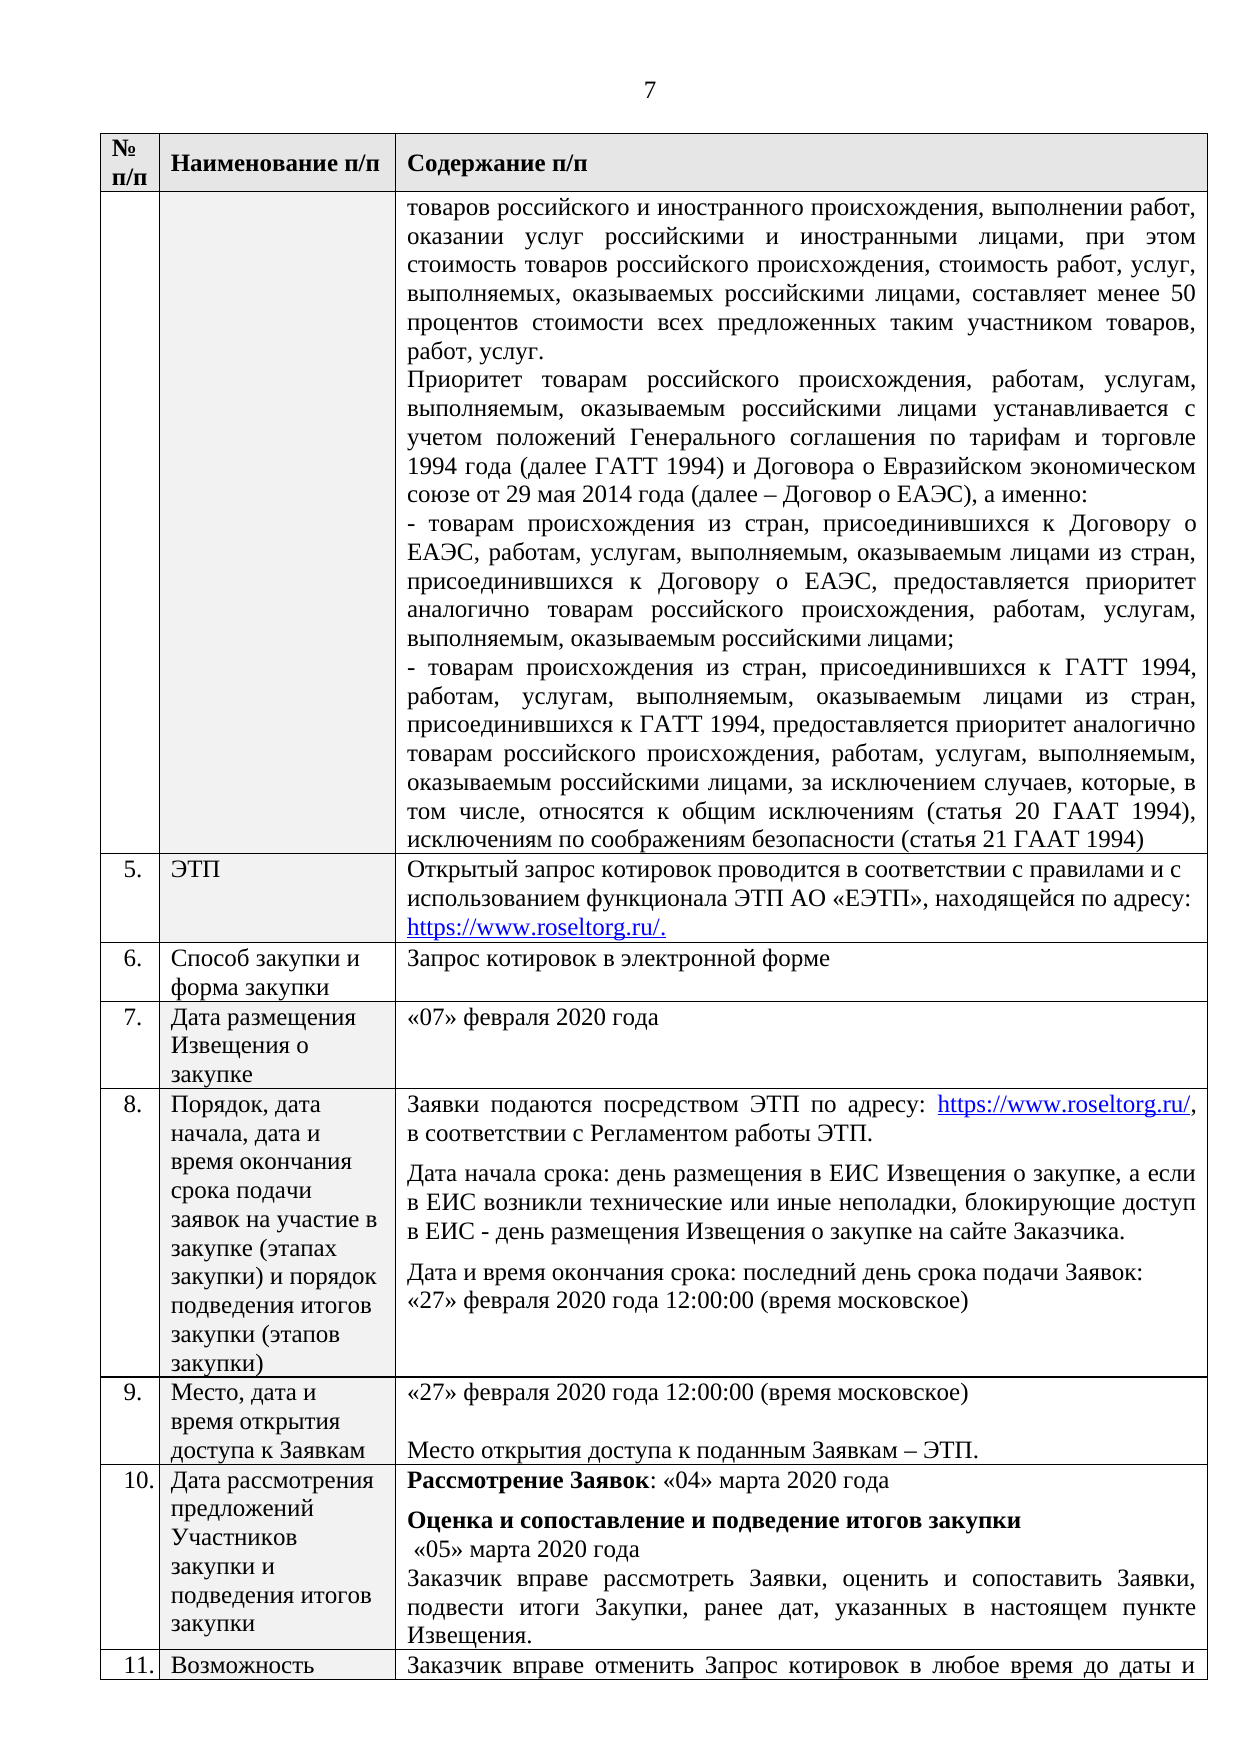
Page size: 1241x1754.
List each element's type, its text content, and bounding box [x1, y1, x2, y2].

table_cell Запрос котировок в электронной форме [396, 943, 1207, 1001]
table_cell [396, 1650, 1207, 1679]
table_cell Место, дата и время открытия доступа к Заявкам [160, 1378, 395, 1464]
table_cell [160, 192, 395, 853]
table_cell [101, 854, 159, 942]
table_cell Способ закупки и форма закупки [160, 943, 395, 1001]
table_header Содержание п/п [396, 134, 1207, 191]
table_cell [396, 192, 1207, 853]
table_cell Дата размещения Извещения о закупке [160, 1002, 395, 1088]
table_cell [101, 1089, 159, 1376]
table_cell Дата рассмотрения предложений Участников закупки и подведения итогов закупки [160, 1465, 395, 1649]
table_cell [101, 1002, 159, 1088]
table_cell Рассмотрение Заявок: Оценка и сопоставление и подведение итогов закупки Заказчик вправе рассмотреть Заявки, оценить и сопоставить Заявки, подвести итоги Закупки, ранее дат, указанных в настоящем пункте Извещения. [396, 1465, 1207, 1649]
table_cell [101, 1465, 159, 1649]
table_header № п/п [101, 134, 159, 191]
table_cell [101, 943, 159, 1001]
table_cell [101, 1378, 159, 1464]
table_header Наименование п/п [160, 134, 395, 191]
table_cell Порядок, дата начала, дата и время окончания срока подачи заявок на участие в закупке (этапах закупки) и порядок подведения итогов закупки (этапов закупки) [160, 1089, 395, 1376]
table_cell [101, 192, 159, 853]
table_cell Заявки подаются посредством ЭТП по адресу: https://www.roseltorg.ru/, в соответствии с Регламентом работы ЭТП. Дата начала срока: день размещения в ЕИС Извещения о закупке, а если в ЕИС возникли технические или иные неполадки, блокирующие доступ в ЕИС - день размещения Извещения о закупке на сайте Заказчика. Дата и время окончания срока: последний день срока подачи Заявок: 12:00:00 (время московское) [396, 1089, 1207, 1376]
table_cell 12:00:00 (время московское) Место открытия доступа к поданным Заявкам – ЭТП. [396, 1378, 1207, 1464]
table_cell Возможность отменить проведение закупки [160, 1650, 395, 1679]
table_cell Открытый запрос котировок проводится в соответствии с правилами и с использованием функционала ЭТП АО «ЕЭТП», находящейся по адресу: https://www.roseltorg.ru/. [396, 854, 1207, 942]
table_cell [396, 1002, 1207, 1088]
table_cell [101, 1650, 159, 1679]
table_cell ЭТП [160, 854, 395, 942]
